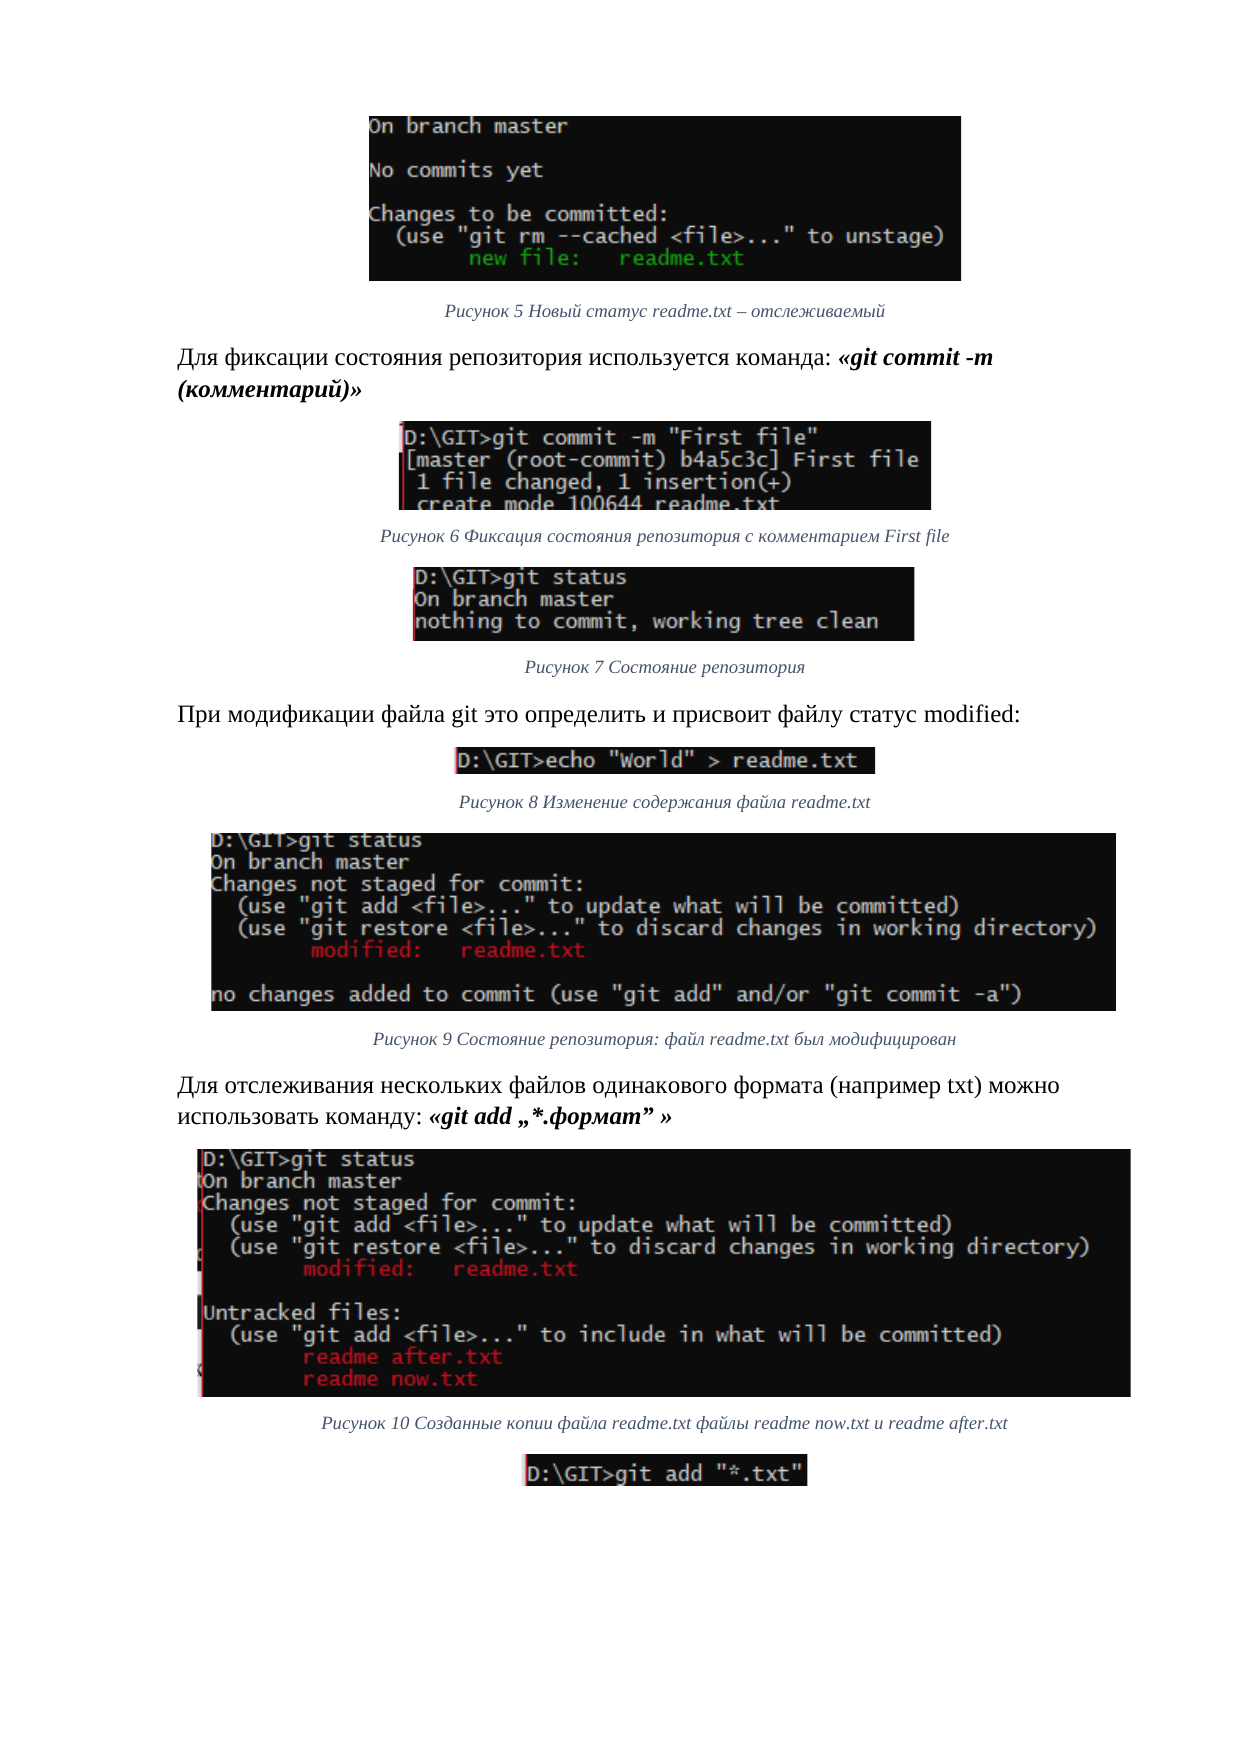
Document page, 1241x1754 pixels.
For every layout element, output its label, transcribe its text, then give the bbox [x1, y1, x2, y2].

picture [453, 747, 876, 774]
text Рисунок 5 Новый статус readme.txt – отслеживаемый [278, 300, 1051, 322]
picture [211, 833, 1116, 1011]
picture [521, 1454, 808, 1486]
picture [369, 116, 962, 281]
picture [398, 421, 932, 510]
subtitle Для отслеживания нескольких файлов одинакового формата (например txt) можно использовать команду: «git add „*.формат” » [177, 1070, 1062, 1129]
text Рисунок 8 Изменение содержания файла readme.txt [278, 761, 1051, 813]
text Рисунок 10 Созданные копии файла readme.txt файлы readme now.txt и readme after.txt [278, 1397, 1051, 1433]
picture [197, 1149, 1131, 1397]
subtitle При модификации файла git это определить и присвоит файлу статус modified: [177, 699, 1163, 727]
picture [412, 567, 915, 641]
text Рисунок 9 Состояние репозитория: файл readme.txt был модифицирован [278, 1011, 1051, 1049]
text Для фиксации состояния репозитория используется команда: «git commit -m (комментарий)» [177, 342, 995, 403]
